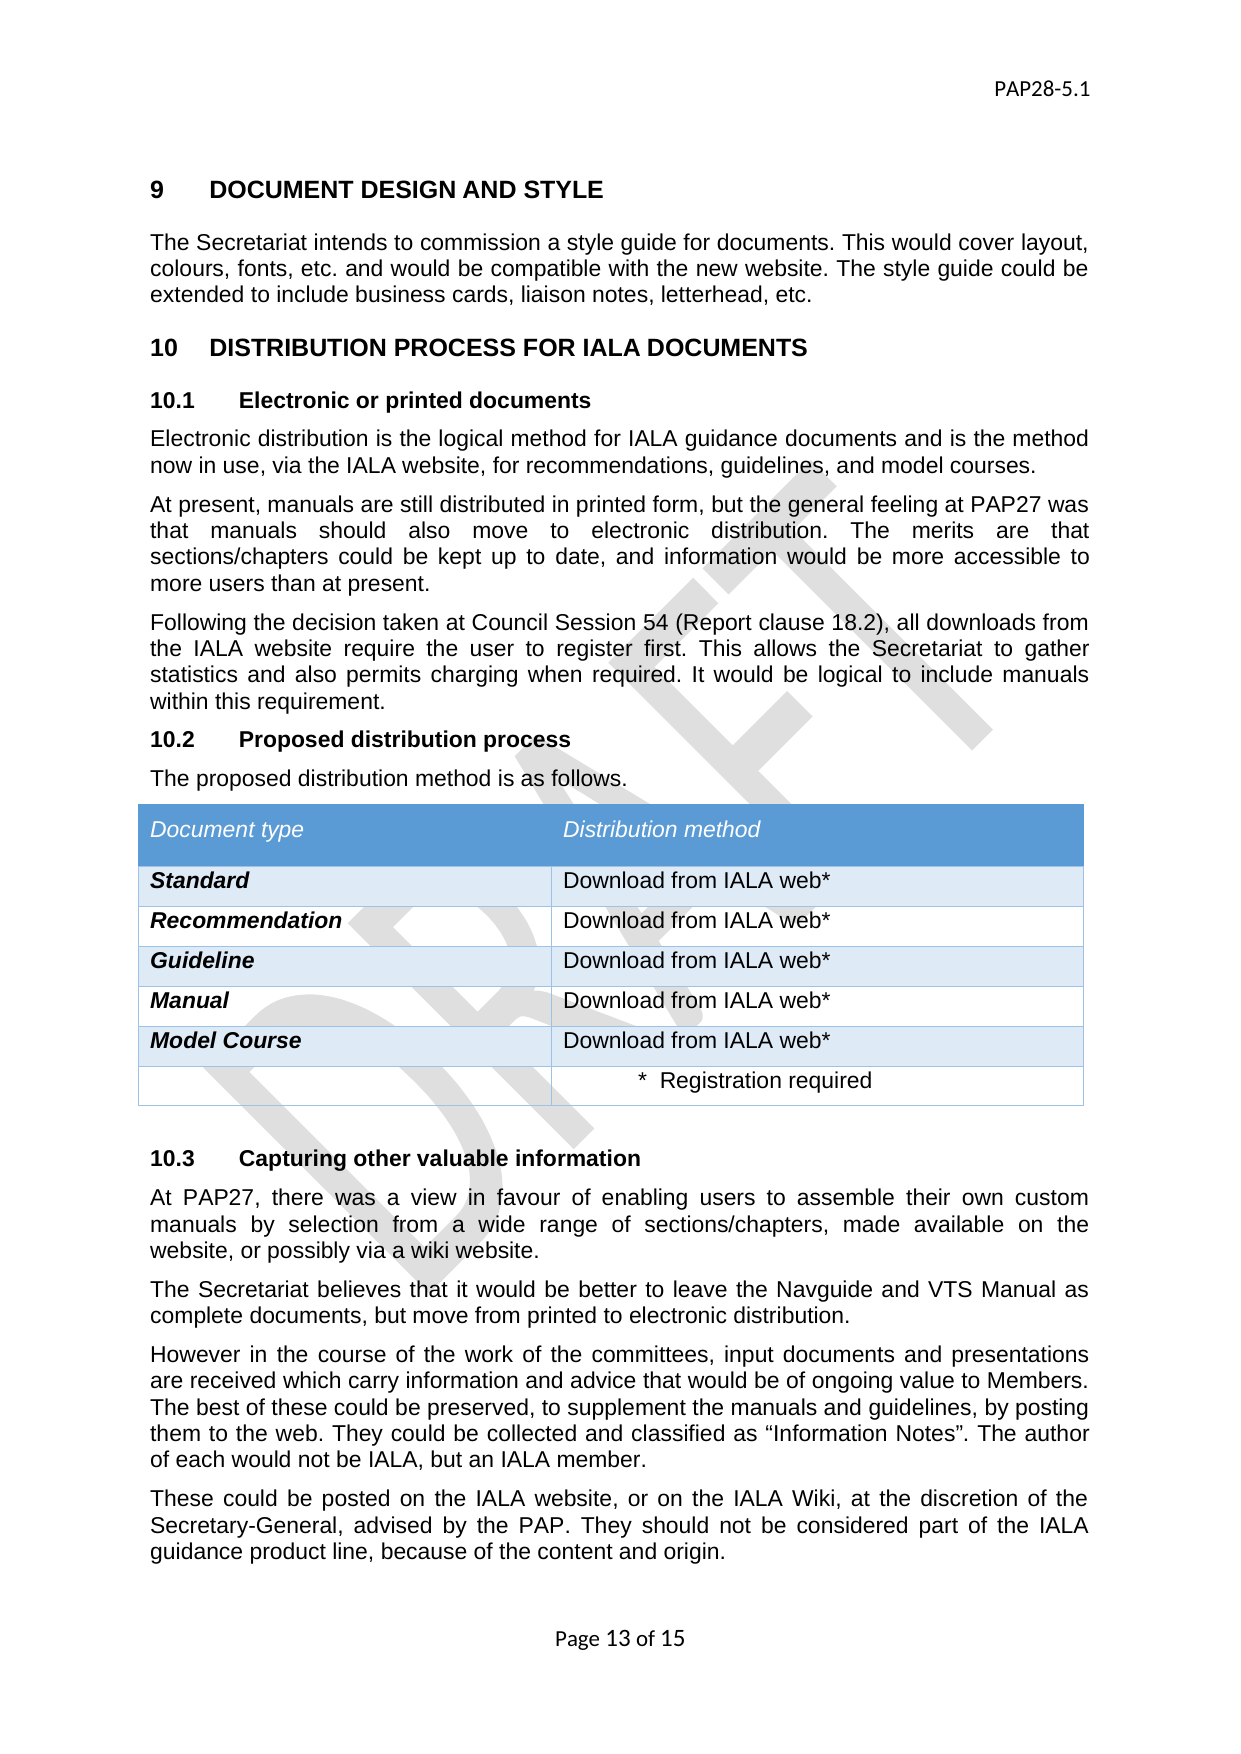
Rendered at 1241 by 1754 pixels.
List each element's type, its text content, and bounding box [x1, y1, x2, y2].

table_header Document type [139, 805, 551, 866]
table_cell Download from IALA web* [552, 867, 1083, 906]
table_cell Standard [139, 867, 551, 906]
text The proposed distribution method is as follows. [150, 765, 1090, 792]
table_cell Guideline [139, 947, 551, 986]
subtitle Proposed distribution process [150, 726, 1090, 753]
subtitle document design and style [150, 175, 1090, 204]
text The Secretariat intends to commission a style guide for documents. This would cover layout, colours, fonts, etc. and would be compatible with the new website. The style guide could be extended to include business cards, liaison notes, letterhead, etc. [150, 229, 1090, 308]
table_cell Download from IALA web* [552, 907, 1083, 946]
subtitle Distribution process for iala documents [150, 333, 1090, 362]
text The Secretariat believes that it would be better to leave the Navguide and VTS Manual as complete documents, but move from printed to electronic distribution. [150, 1276, 1090, 1328]
text These could be posted on the IALA website, or on the IALA Wiki, at the discretion of the Secretary-General, advised by the PAP. They should not be considered part of the IALA guidance product line, because of the content and origin. [150, 1485, 1090, 1564]
text At present, manuals are still distributed in printed form, but the general feeling at PAP27 was that manuals should also move to electronic distribution. The merits are that sections/chapters could be kept up to date, and information would be more accessible to more users than at present. [150, 491, 1090, 596]
table_header Distribution method [552, 805, 1083, 866]
text Electronic distribution is the logical method for IALA guidance documents and is the method now in use, via the IALA website, for recommendations, guidelines, and model courses. [150, 425, 1090, 478]
table_cell Recommendation [139, 907, 551, 946]
text However in the course of the work of the committees, input documents and presentations are received which carry information and advice that would be of ongoing value to Members. The best of these could be preserved, to supplement the manuals and guidelines, by posting them to the web. They could be collected and classified as “Information Notes”. The author of each would not be IALA, but an IALA member. [150, 1341, 1090, 1473]
subtitle Electronic or printed documents [150, 387, 1090, 413]
text At PAP27, there was a view in favour of enabling users to assemble their own custom manuals by selection from a wide range of sections/chapters, made available on the website, or possibly via a wiki website. [150, 1184, 1090, 1263]
table_cell Model Course [139, 1027, 551, 1066]
table_cell * Registration required [552, 1067, 1083, 1105]
table_cell Manual [139, 987, 551, 1026]
table_cell [139, 1067, 551, 1105]
subtitle Capturing other valuable information [150, 1145, 1090, 1172]
table_cell Download from IALA web* [552, 947, 1083, 986]
text Following the decision taken at Council Session 54 (Report clause 18.2), all downloads from the IALA website require the user to register first. This allows the Secretariat to gather statistics and also permits charging when required. It would be logical to include manuals within this requirement. [150, 608, 1090, 714]
table_cell Download from IALA web* [552, 987, 1083, 1026]
table_cell Download from IALA web* [552, 1027, 1083, 1066]
